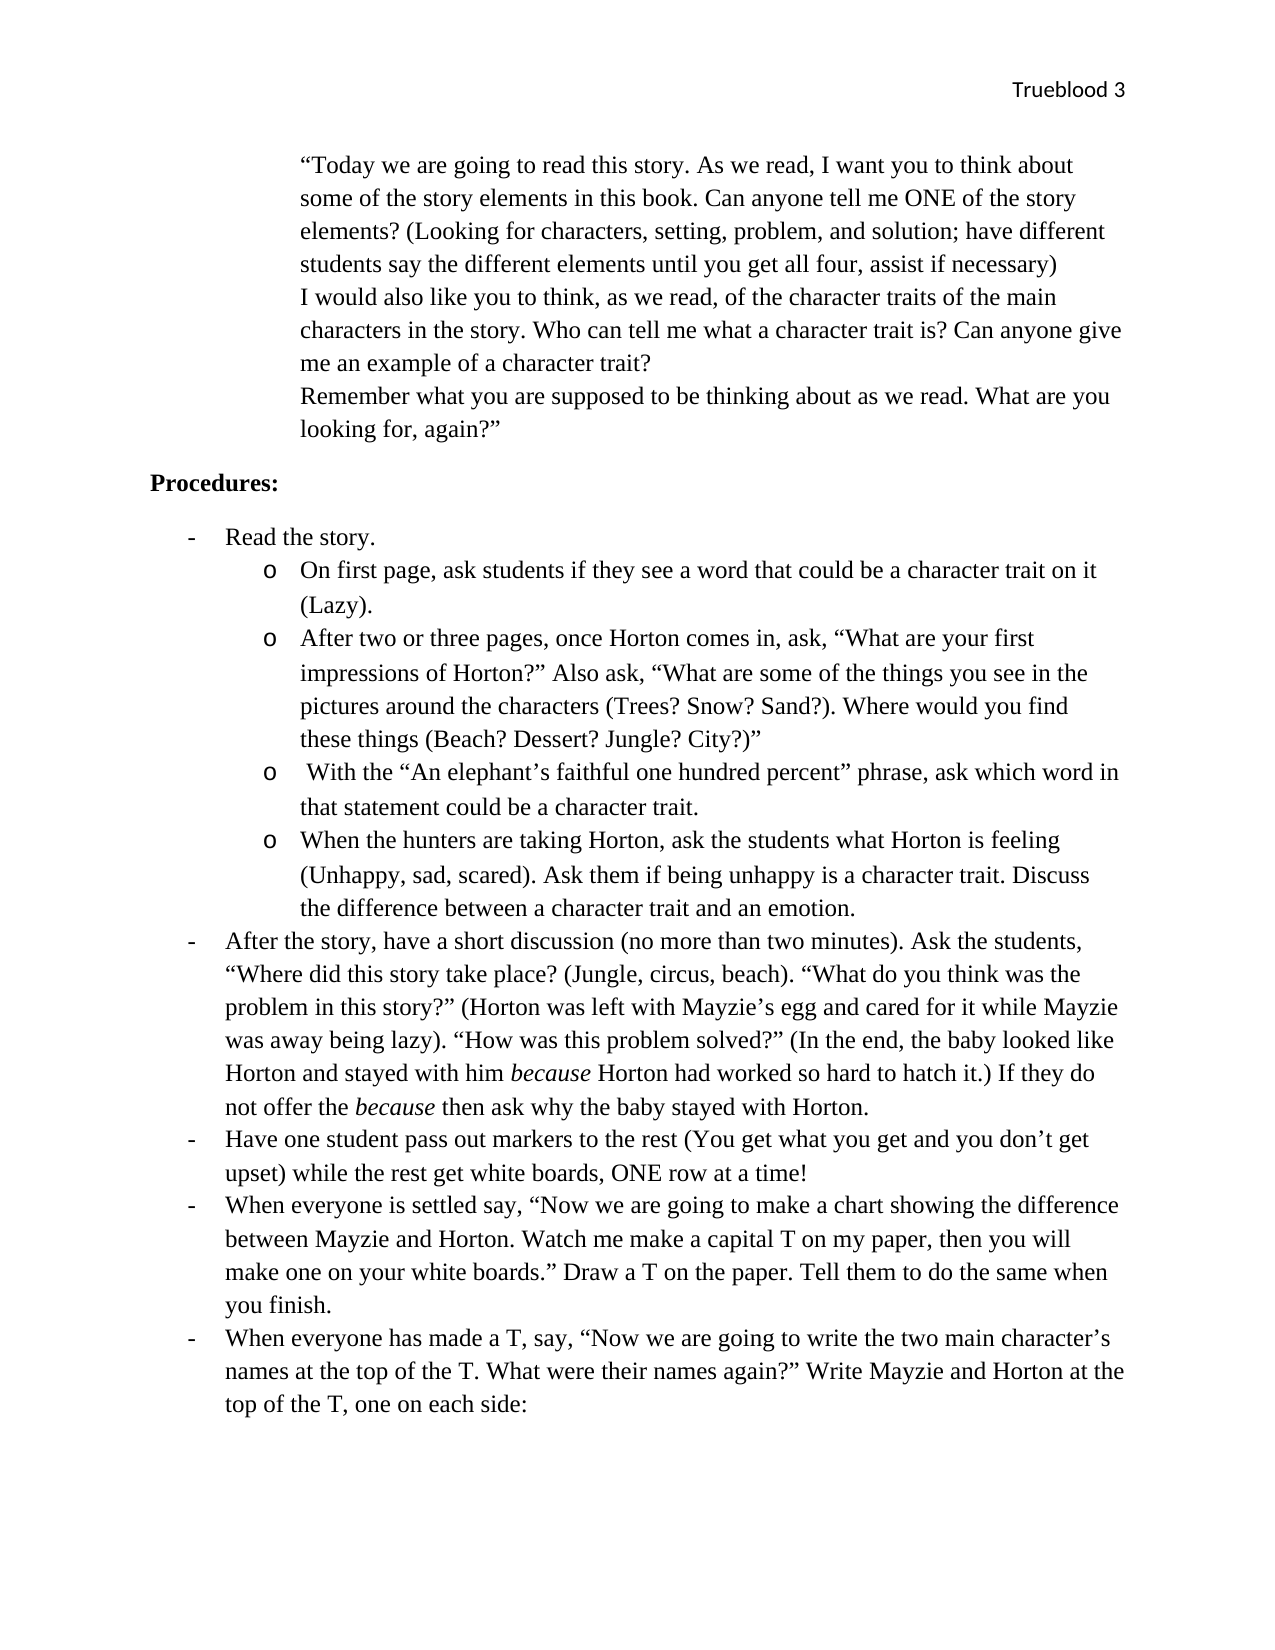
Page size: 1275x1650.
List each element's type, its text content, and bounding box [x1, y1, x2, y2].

list After the story, have a short discussion (no more than two minutes). Ask the students, “Where did this story take place? (Jungle, circus, beach). “What do you think was the problem in this story?” (Horton was left with Mayzie’s egg and cared for it while Mayzie was away being lazy). “How was this problem solved?” (In the end, the baby looked like Horton and stayed with him because Horton had worked so hard to hatch it.) If they do not offer the because then ask why the baby stayed with Horton. [187, 926, 1125, 1120]
list Have one student pass out markers to the rest (You get what you get and you don’t get upset) while the rest get white boards, ONE row at a time! [187, 1124, 1125, 1186]
list Remember what you are supposed to be thinking about as we read. What are you looking for, again?” [300, 381, 1125, 443]
list With the “An elephant’s faithful one hundred percent” phrase, ask which word in that statement could be a character trait. [262, 757, 1125, 821]
list When everyone has made a T, say, “Now we are going to write the two main character’s names at the top of the T. What were their names again?” Write Mayzie and Horton at the top of the T, one on each side: [187, 1323, 1125, 1417]
list I would also like you to think, as we read, of the character traits of the main characters in the story. Who can tell me what a character trait is? Can anyone give me an example of a character trait? [300, 282, 1125, 377]
list When the hunters are taking Horton, ask the students what Horton is feeling (Unhappy, sad, scared). Ask them if being unhappy is a character trait. Discuss the difference between a character trait and an emotion. [262, 825, 1125, 922]
text Procedures: [150, 468, 1125, 497]
list On first page, ask students if they see a word that could be a character trait on it (Lazy). [262, 555, 1125, 619]
list When everyone is settled say, “Now we are going to make a chart showing the difference between Mayzie and Horton. Watch me make a capital T on my paper, then you will make one on your white boards.” Draw a T on the paper. Tell them to do the same when you finish. [187, 1191, 1125, 1318]
list Read the story. [187, 522, 1125, 551]
list After two or three pages, once Horton comes in, ask, “What are your first impressions of Horton?” Also ask, “What are some of the things you see in the pictures around the characters (Trees? Snow? Sand?). Where would you find these things (Beach? Dessert? Jungle? City?)” [262, 623, 1125, 753]
list “Today we are going to read this story. As we read, I want you to think about some of the story elements in this book. Can anyone tell me ONE of the story elements? (Looking for characters, setting, problem, and solution; have different students say the different elements until you get all four, assist if necessary) [300, 150, 1125, 278]
